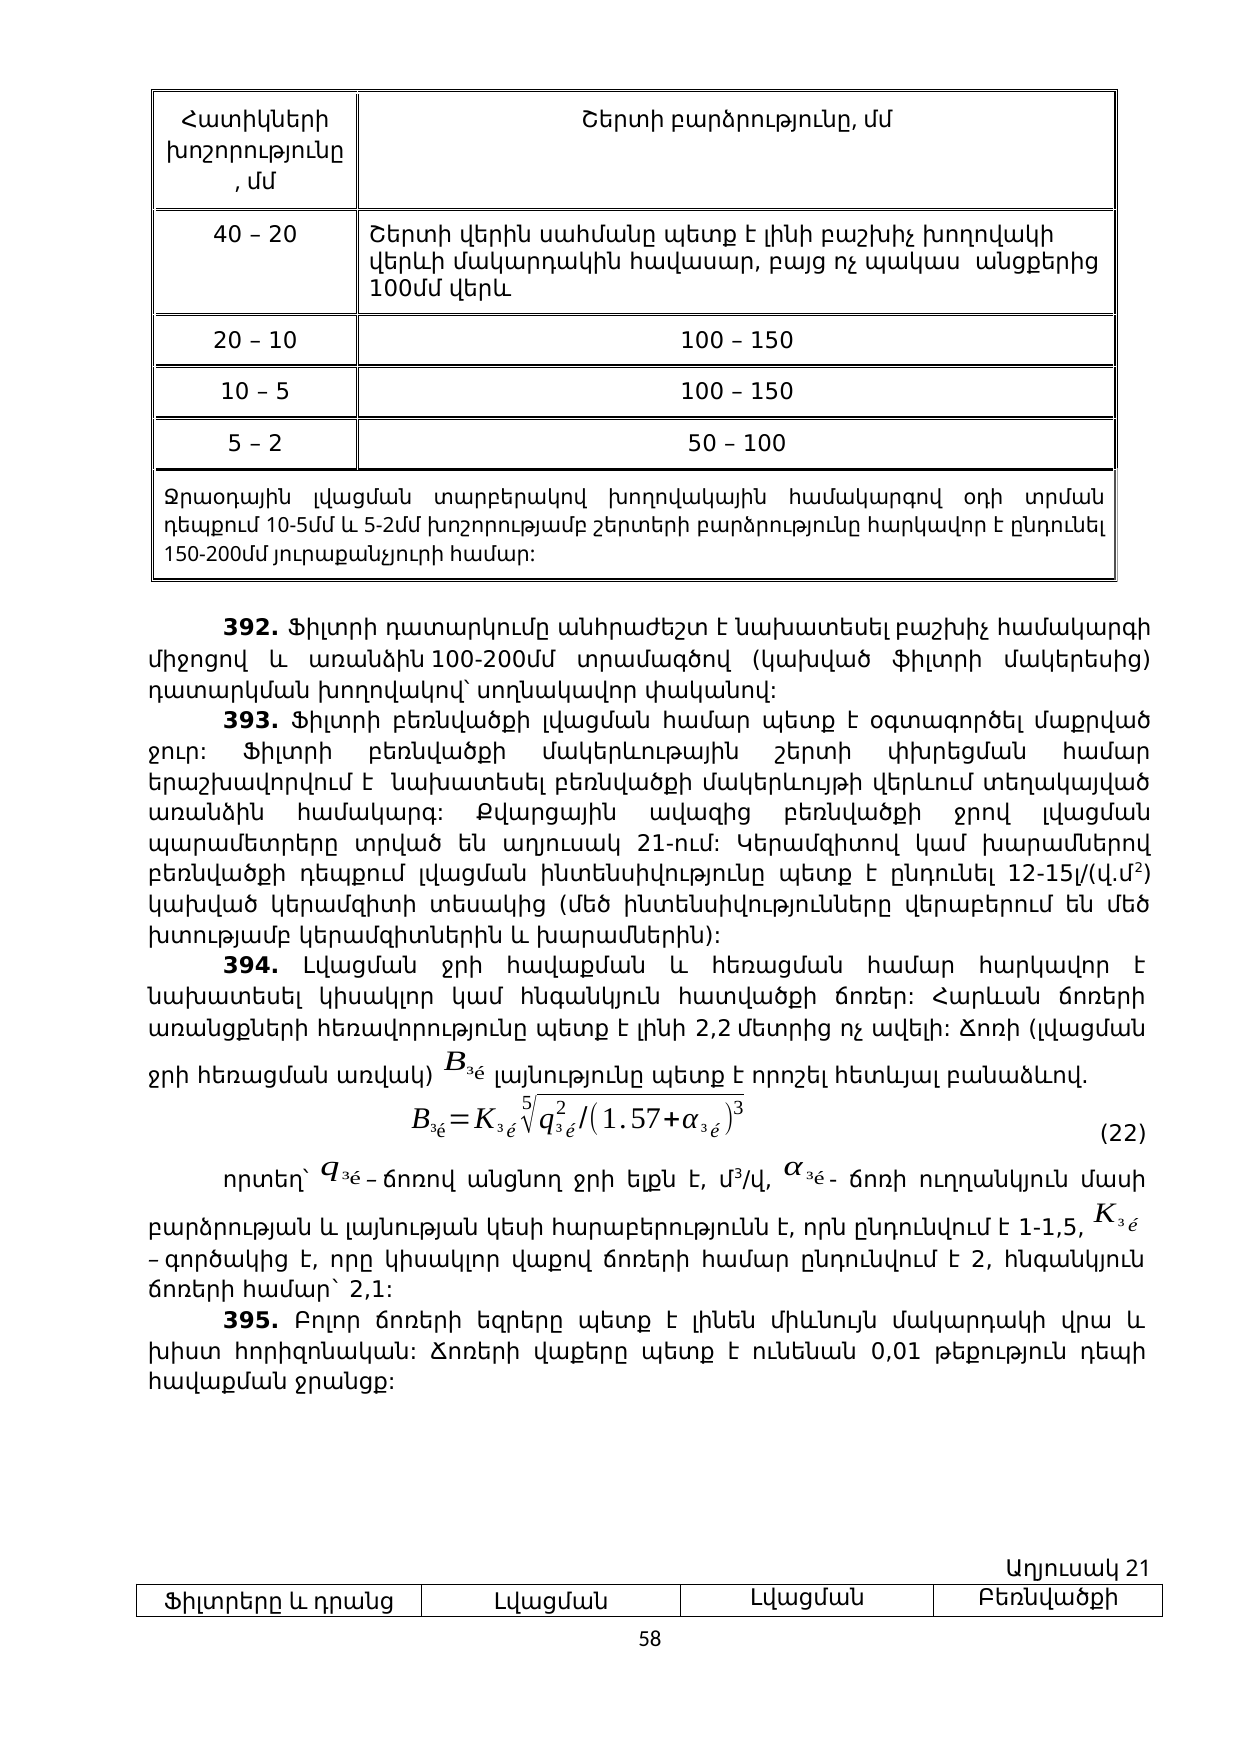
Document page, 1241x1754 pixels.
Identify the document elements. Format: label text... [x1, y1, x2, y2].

table_cell 40 – 20 [154, 208, 356, 313]
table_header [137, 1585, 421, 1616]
table_cell 5 – 2 [154, 416, 356, 468]
table_cell 50 – 100 [359, 416, 1115, 468]
table_cell 10 – 5 [154, 364, 356, 416]
table_header Հատիկների խոշորությունը, մմ [154, 92, 358, 207]
table_cell 100 – 150 [359, 364, 1115, 416]
table_cell Շերտի վերին սահմանը պետք է լինի բաշխիչ խողովակի վերևի մակարդակին հավասար, բայց ոչ պակաս անցքերից 100մմ վերև [359, 208, 1115, 313]
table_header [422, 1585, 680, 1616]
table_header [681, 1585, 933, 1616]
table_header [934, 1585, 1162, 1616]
text 393. Ֆիլտրի բեռնվածքի լվացման համար պետք է օգտագործել մաքրված ջուր: Ֆիլտրի բեռնվածքի մակերևութային շերտի փխրեցման համար երաշխավորվում է նախատեսել բեռնվածքի մակերևույթի վերևում տեղակայված առանձին համակարգ: Քվարցային ավազից բեռնվածքի ջրով լվացման պարամետրերը տրված են աղյուսակ 21-ում: Կերամզիտով կամ խարամներով բեռնվածքի դեպքում լվացման ինտենսիվությունը պետք է ընդունել 12-15լ/(վ.մ2) կախված կերամզիտի տեսակից (մեծ ինտենսիվությունները վերաբերում են մեծ խտությամբ կերամզիտներին և խարամներին): [148, 707, 1152, 948]
text Աղյուսակ 21 [148, 1552, 1152, 1583]
table_cell 20 – 10 [153, 313, 358, 364]
table_cell 100 – 150 [358, 313, 1116, 364]
table_cell Ջրաօդային լվացման տարբերակով խողովակային համակարգով օդի տրման դեպքում 10-5մմ և 5-2մմ խոշորությամբ շերտերի բարձրությունը հարկավոր է ընդունել 150-200մմ յուրաքանչյուրի համար: [153, 468, 1116, 578]
text որտեղ՝ – ճոռով անցնող ջրի ելքն է, մ3/վ, - ճոռի ուղղանկյուն մասի բարձրության և լայնության կեսի հարաբերությունն է, որն ընդունվում է 1-1,5, – գործակից է, որը կիսակլոր վաքով ճոռերի համար ընդունվում է 2, հնգանկյուն ճոռերի համար` 2,1: [148, 1150, 1147, 1303]
text 392. Ֆիլտրի դատարկումը անհրաժեշտ է նախատեսել բաշխիչ համակարգի միջոցով և առանձին 100-200մմ տրամագծով (կախված ֆիլտրի մակերեսից) դատարկման խողովակով՝ սողնակավոր փականով: [148, 613, 1152, 703]
text 394. Լվացման ջրի հավաքման և հեռացման համար հարկավոր է նախատեսել կիսակլոր կամ հնգանկյուն հատվածքի ճոռեր: Հարևան ճոռերի առանցքների հեռավորությունը պետք է լինի 2,2 մետրից ոչ ավելի: Ճոռի (լվացման ջրի հեռացման առվակ) լայնությունը պետք է որոշել հետևյալ բանաձևով. [148, 952, 1147, 1088]
text 395. Բոլոր ճոռերի եզրերը պետք է լինեն միևնույն մակարդակի վրա և խիստ հորիզոնական: Ճոռերի վաքերը պետք է ունենան 0,01 թեքություն դեպի հավաքման ջրանցք: [148, 1307, 1147, 1395]
text (22) [118, 1092, 1147, 1146]
table_header Շերտի բարձրությունը, մմ [358, 92, 1114, 207]
